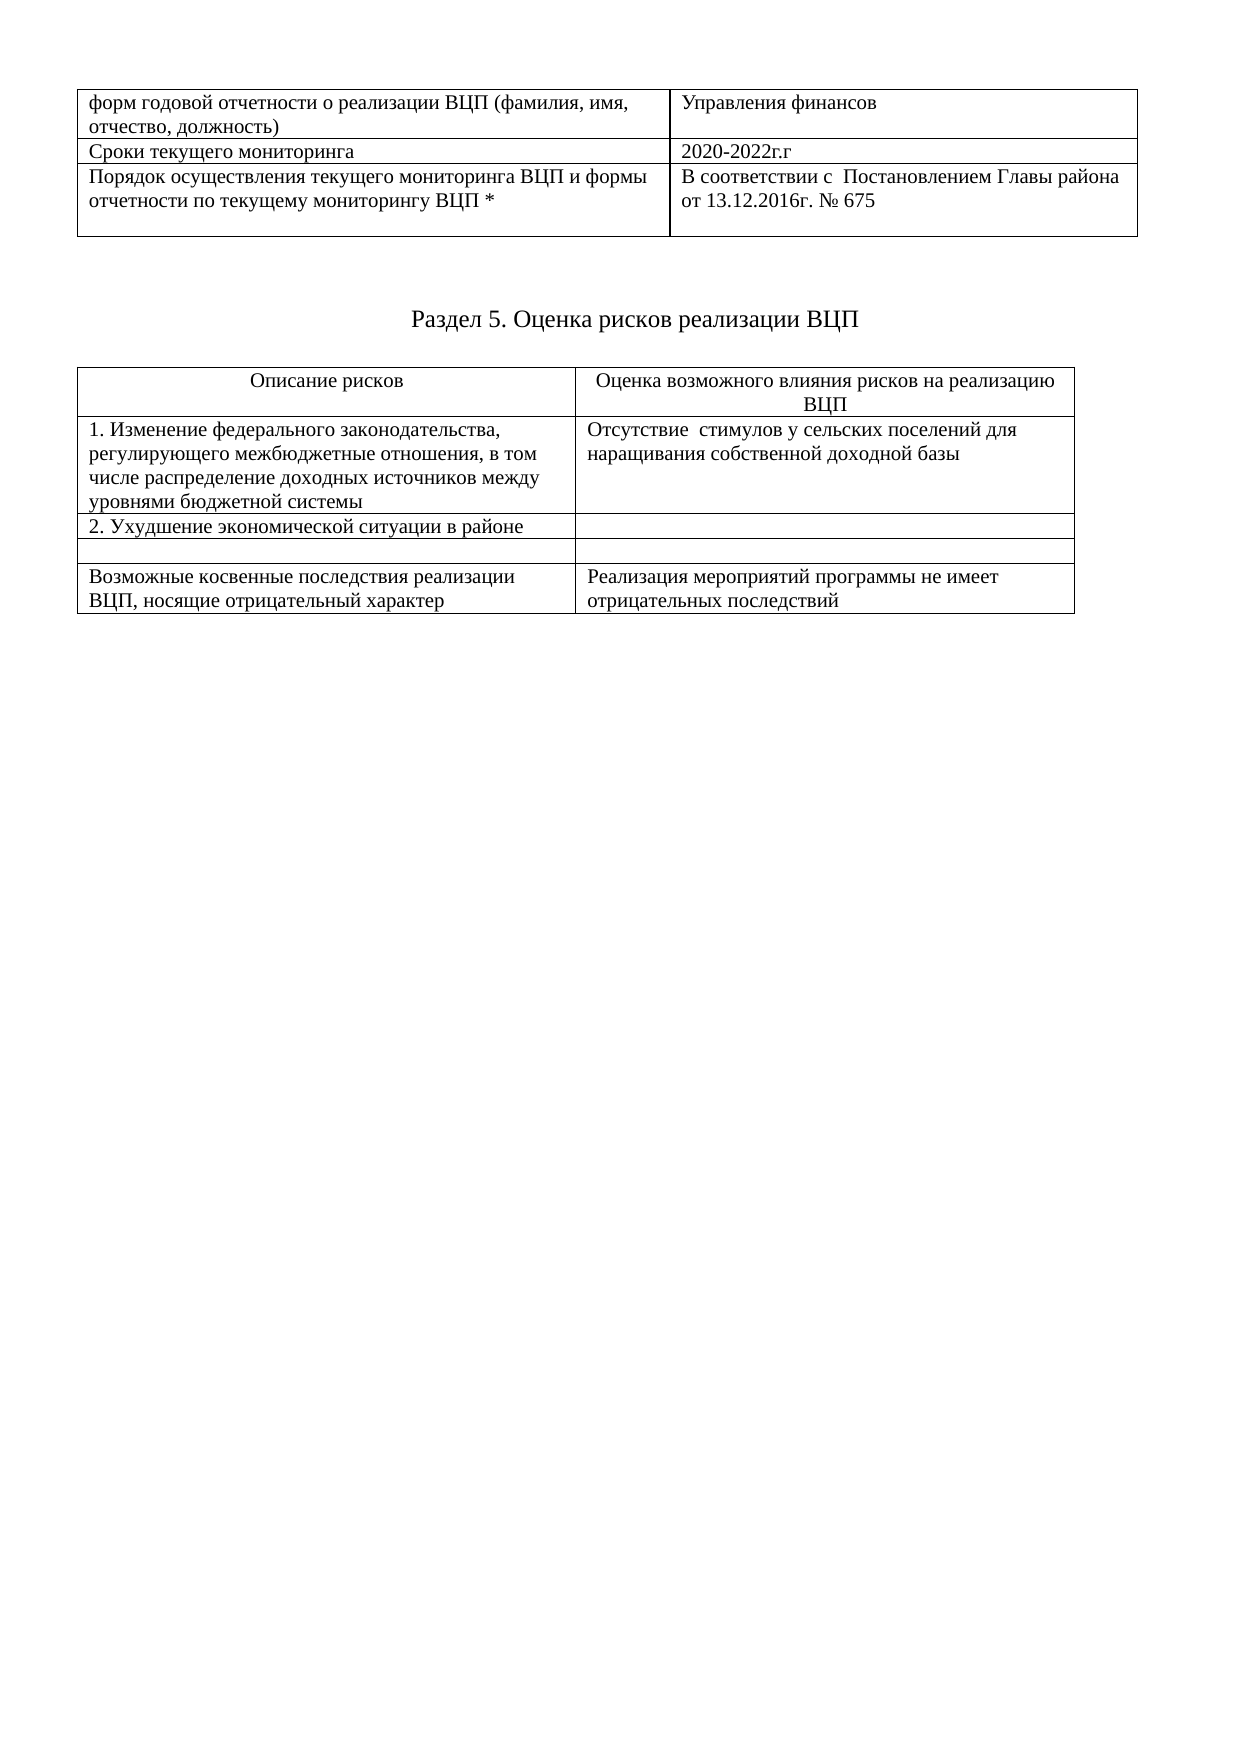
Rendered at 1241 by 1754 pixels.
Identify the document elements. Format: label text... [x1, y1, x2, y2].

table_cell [78, 90, 669, 138]
table_cell Реализация мероприятий программы не имеет отрицательных последствий [576, 564, 1074, 612]
table_cell Возможные косвенные последствия реализации ВЦП, носящие отрицательный характер [78, 564, 575, 612]
table_cell Сроки текущего мониторинга [78, 139, 669, 163]
table_cell Отсутствие стимулов у сельских поселений для наращивания собственной доходной базы [576, 417, 1074, 513]
table_cell [576, 539, 1074, 563]
table_cell Порядок осуществления текущего мониторинга ВЦП и формы отчетности по текущему мониторингу ВЦП * [78, 164, 669, 236]
text Раздел 5. Оценка рисков реализации ВЦП [89, 304, 1181, 333]
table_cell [671, 90, 1137, 138]
table_header Оценка возможного влияния рисков на реализацию ВЦП [576, 368, 1074, 416]
table_cell [576, 514, 1074, 538]
table_cell 2020-2022г.г [671, 139, 1137, 163]
table_cell В соответствии с Постановлением Главы района от 13.12.2016г. № 675 [671, 164, 1137, 236]
table_header Описание рисков [78, 368, 575, 416]
table_cell 1. Изменение федерального законодательства, регулирующего межбюджетные отношения, в том числе распределение доходных источников между уровнями бюджетной системы [78, 417, 575, 513]
table_cell 2. Ухудшение экономической ситуации в районе [78, 514, 575, 538]
table_cell [78, 539, 575, 563]
